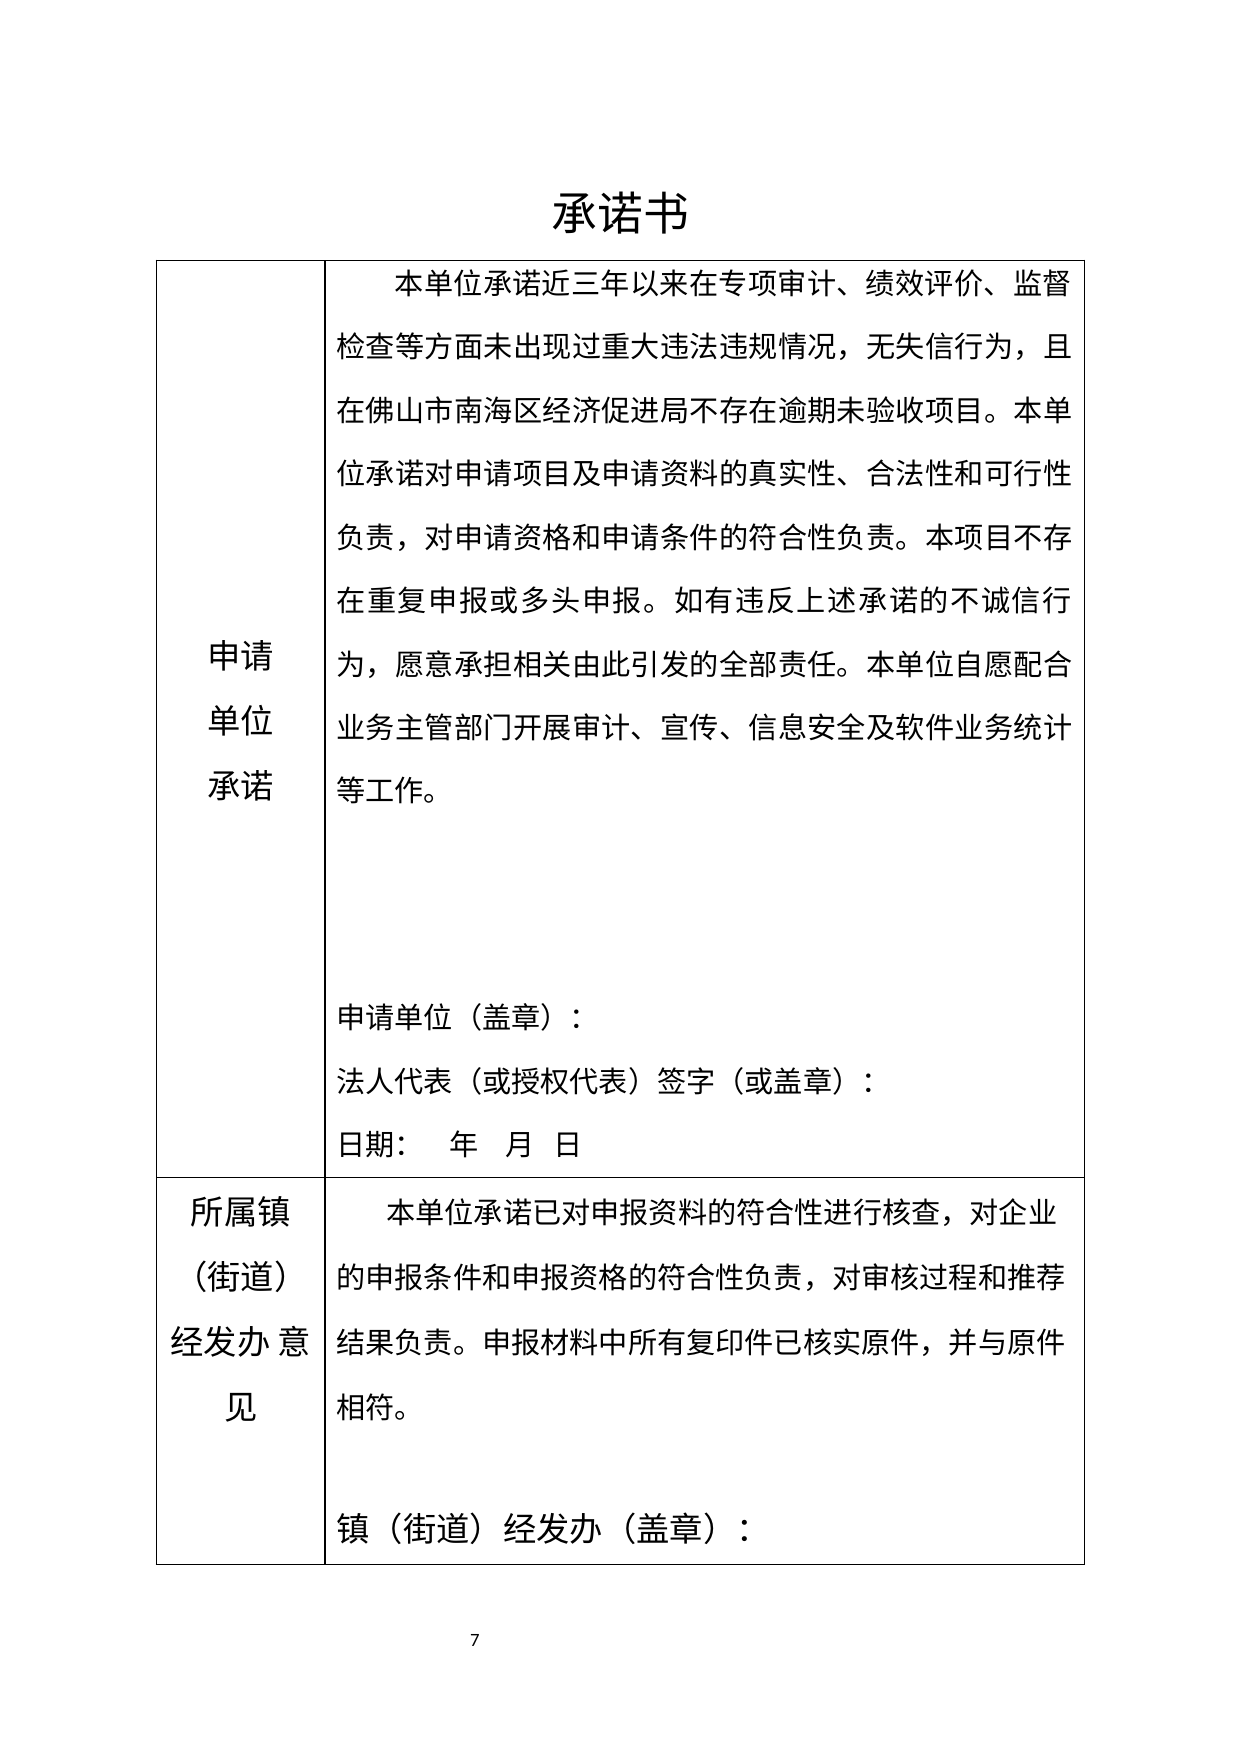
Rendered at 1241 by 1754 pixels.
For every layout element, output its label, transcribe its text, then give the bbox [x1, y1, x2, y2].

text 承诺书 [187, 162, 1053, 259]
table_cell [326, 1178, 1084, 1563]
table_header 申请 单位 承诺 [157, 261, 324, 1177]
table_cell 所属镇（街道）经发办 意见 [157, 1178, 324, 1563]
table_header 本单位承诺近三年以来在专项审计、绩效评价、监督检查等方面未出现过重大违法违规情况，无失信行为，且在佛山市南海区经济促进局不存在逾期未验收项目。本单位承诺对申请项目及申请资料的真实性、合法性和可行性负责，对申请资格和申请条件的符合性负责。本项目不存在重复申报或多头申报。如有违反上述承诺的不诚信行为，愿意承担相关由此引发的全部责任。本单位自愿配合业务主管部门开展审计、宣传、信息安全及软件业务统计等工作。 申请单位（盖章）： 法人代表（或授权代表）签字（或盖章）： 日期： 年 月 日 [326, 261, 1084, 1177]
